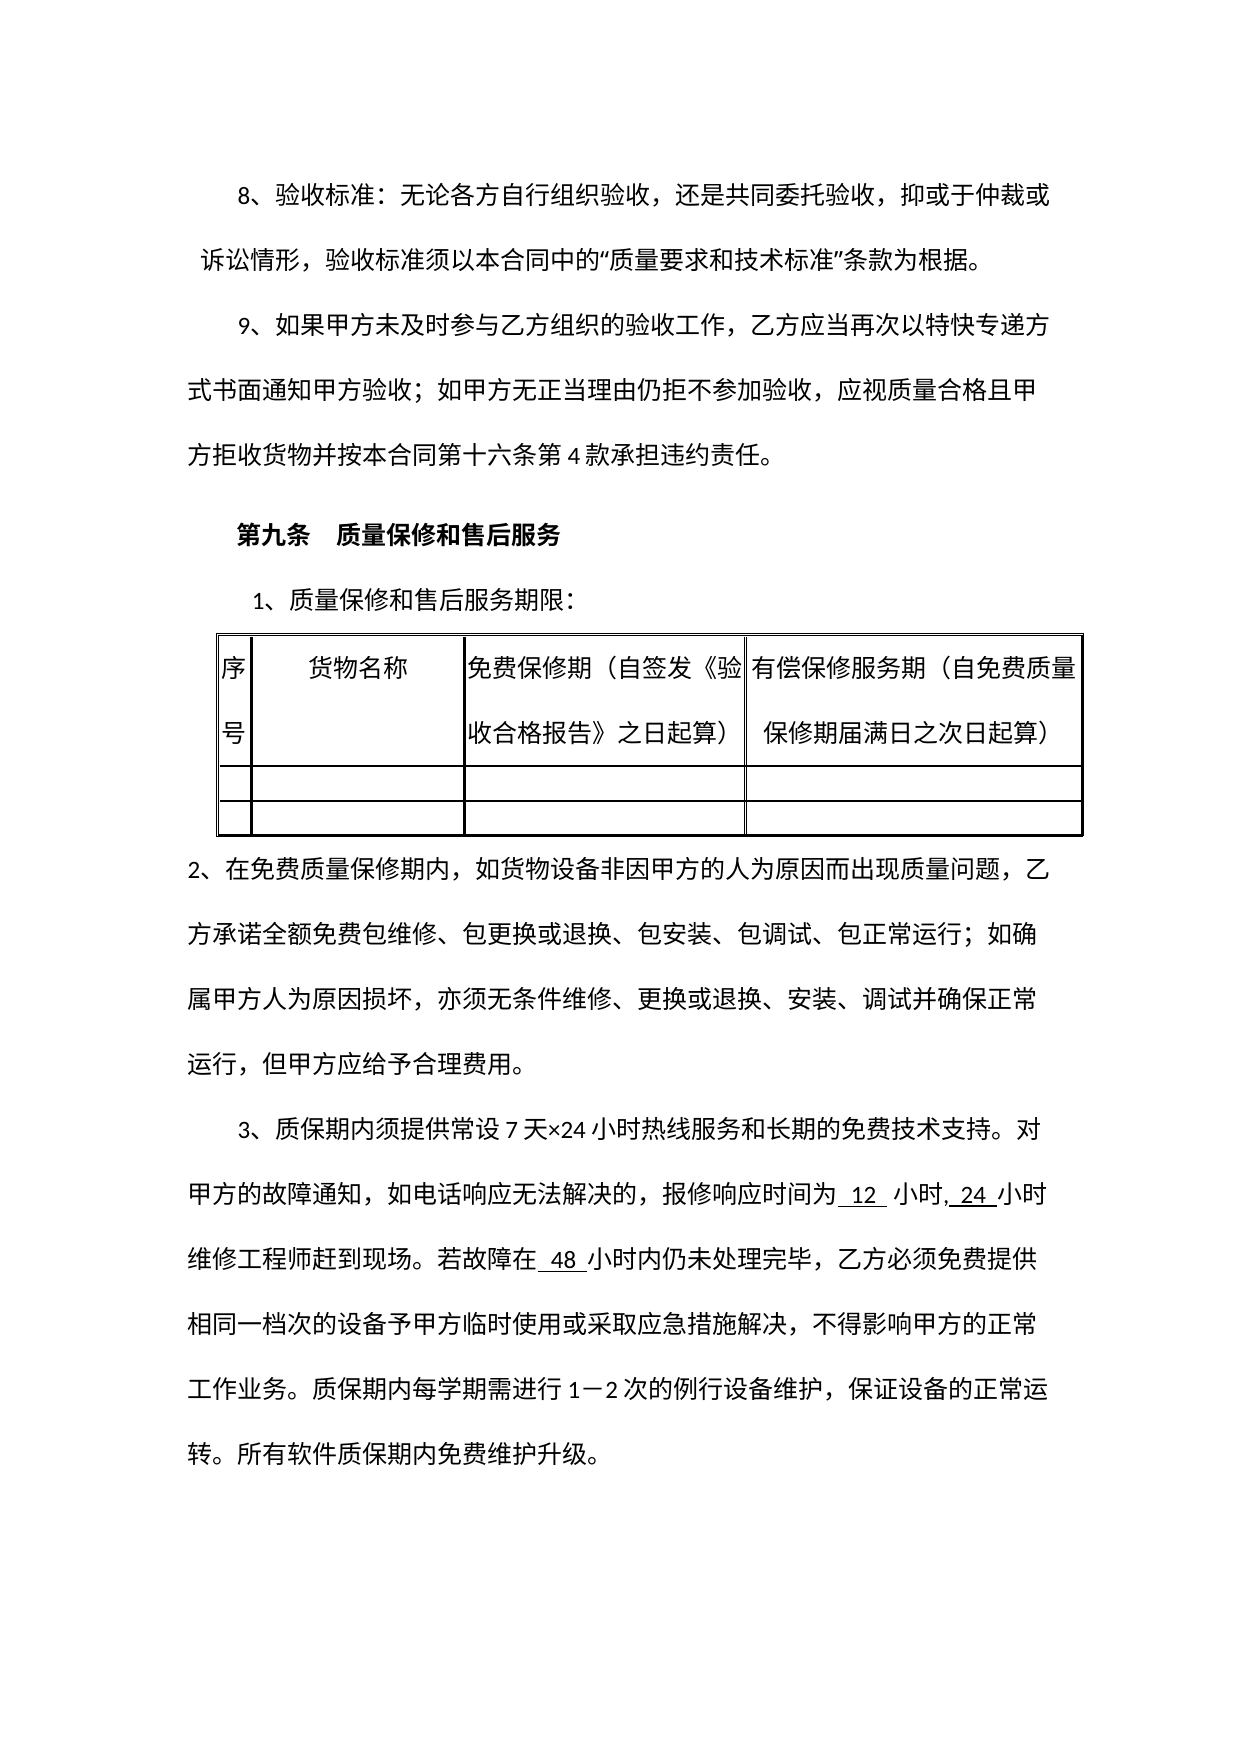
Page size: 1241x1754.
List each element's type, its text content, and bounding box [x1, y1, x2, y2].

text 第九条 质量保修和售后服务 [187, 503, 1053, 568]
table_cell [466, 767, 744, 799]
text 9、如果甲方未及时参与乙方组织的验收工作，乙方应当再次以特快专递方式书面通知甲方验收；如甲方无正当理由仍拒不参加验收，应视质量合格且甲方拒收货物并按本合同第十六条第4款承担违约责任。 [187, 292, 1053, 487]
table_cell [219, 765, 250, 799]
table_cell [253, 767, 463, 799]
text 8、验收标准：无论各方自行组织验收，还是共同委托验收，抑或于仲裁或诉讼情形，验收标准须以本合同中的“质量要求和技术标准”条款为根据。 [200, 162, 1053, 292]
table_header 免费保修期（自签发《验收合格报告》之日起算） [466, 636, 744, 765]
table_cell [747, 767, 1081, 799]
text 2、在免费质量保修期内，如货物设备非因甲方的人为原因而出现质量问题，乙方承诺全额免费包维修、包更换或退换、包安装、包调试、包正常运行；如确属甲方人为原因损坏，亦须无条件维修、更换或退换、安装、调试并确保正常运行，但甲方应给予合理费用。 [187, 836, 1053, 1096]
table_header 货物名称 [253, 636, 464, 765]
table_cell [747, 802, 1081, 834]
table_cell [253, 802, 463, 834]
table_cell [219, 800, 250, 834]
text 3、质保期内须提供常设7天×24小时热线服务和长期的免费技术支持。对甲方的故障通知，如电话响应无法解决的，报修响应时间为 12 小时, 24 小时维修工程师赶到现场。若故障在 48 小时内仍未处理完毕，乙方必须免费提供相同一档次的设备予甲方临时使用或采取应急措施解决，不得影响甲方的正常工作业务。质保期内每学期需进行1－2次的例行设备维护，保证设备的正常运转。所有软件质保期内免费维护升级。 [187, 1096, 1053, 1486]
table_header 有偿保修服务期（自免费质量保修期届满日之次日起算） [747, 636, 1081, 765]
table_cell [466, 802, 744, 834]
text 1、质量保修和售后服务期限： [187, 568, 1053, 633]
table_header 序号 [219, 636, 251, 765]
